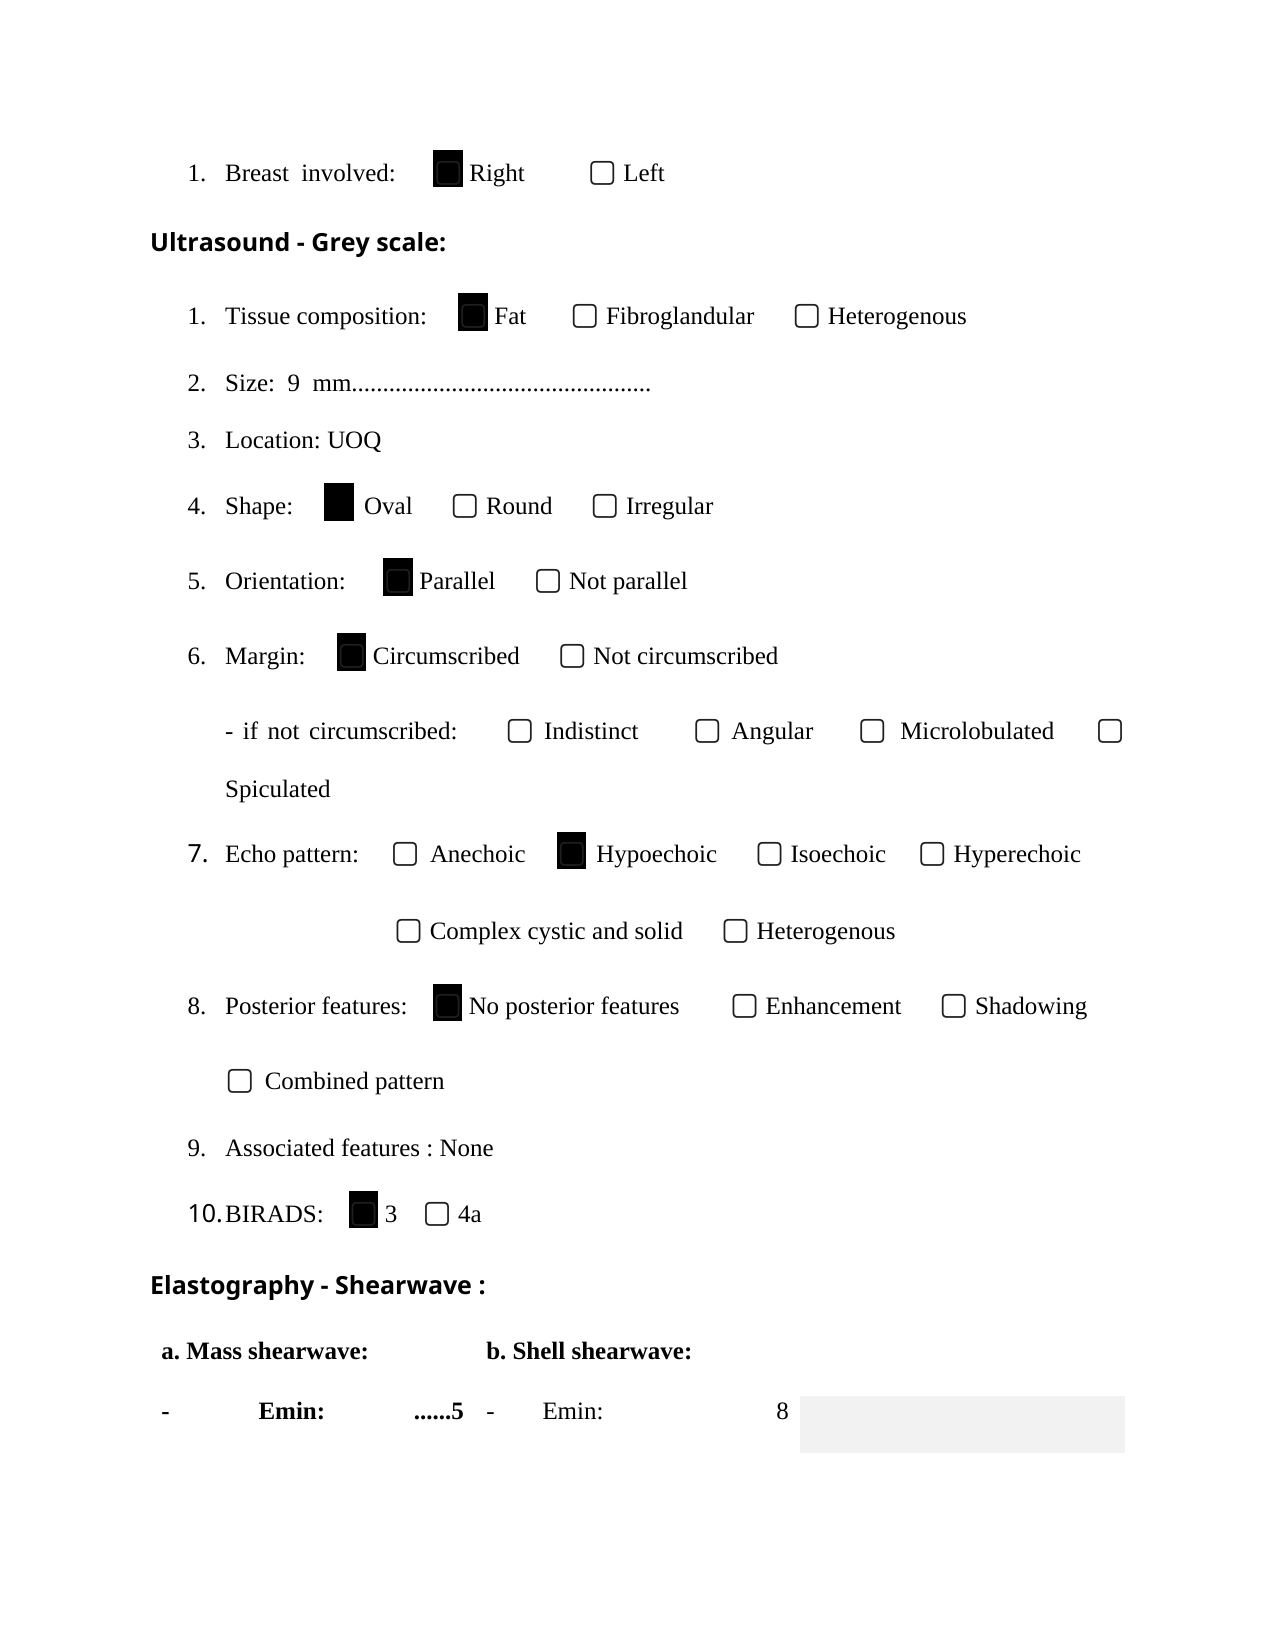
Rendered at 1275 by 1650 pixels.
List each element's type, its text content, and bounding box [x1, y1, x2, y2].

table_header b. Shell shearwave: [475, 1336, 800, 1396]
table_cell [800, 1396, 1125, 1453]
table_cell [150, 1396, 475, 1453]
list Tissue composition: ▢ Fat ▢ Fibroglandular ▢ Heterogenous [821, 293, 1125, 331]
list Posterior features: ▢ No posterior features ▢ Enhancement ▢ Shadowing [187, 983, 1125, 1021]
list Margin: ▢ Circumscribed ▢ Not circumscribed [366, 633, 557, 671]
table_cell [475, 1396, 800, 1453]
list Tissue composition: ▢ Fat ▢ Fibroglandular ▢ Heterogenous [187, 293, 458, 331]
text Elastography - Shearwave : [150, 1268, 1125, 1302]
list Margin: ▢ Circumscribed ▢ Not circumscribed [587, 633, 1125, 671]
list Breast involved: ▢ Right ▢ Left [617, 150, 1125, 187]
list Orientation: ▢ Parallel ▢ Not parallel [187, 558, 383, 596]
list BIRADS: ▢ 3 ▢ 4a [187, 1191, 1125, 1229]
list Shape: ▢ Oval ▢ Round ▢ Irregular [619, 483, 1125, 521]
text ▢ Complex cystic and solid ▢ Heterogenous [225, 908, 1125, 946]
text - if not circumscribed: ▢ Indistinct ▢ Angular ▢ Microlobulated ▢ Spiculated [225, 708, 1125, 803]
list Location: UOQ [187, 426, 1125, 454]
list Associated features : None [187, 1133, 1125, 1162]
list Echo pattern: ▢ Anechoic ▢ Hypoechoic ▢ Isoechoic ▢ Hyperechoic [187, 832, 1125, 870]
list Margin: ▢ Circumscribed ▢ Not circumscribed [187, 633, 337, 671]
list Shape: ▢ Oval ▢ Round ▢ Irregular [364, 483, 450, 521]
list Size: 9 mm................................................ [187, 368, 1125, 397]
list Orientation: ▢ Parallel ▢ Not parallel [563, 558, 1125, 596]
list Shape: ▢ Oval ▢ Round ▢ Irregular [479, 483, 590, 521]
list Orientation: ▢ Parallel ▢ Not parallel [413, 558, 533, 596]
list Tissue composition: ▢ Fat ▢ Fibroglandular ▢ Heterogenous [599, 293, 792, 331]
text ▢ Combined pattern [225, 1058, 1125, 1096]
list Breast involved: ▢ Right ▢ Left [463, 150, 587, 187]
text Ultrasound - Grey scale: [150, 225, 1125, 259]
list Breast involved: ▢ Right ▢ Left [187, 150, 433, 187]
table_header a. Mass shearwave: [150, 1336, 475, 1396]
list Shape: ▢ Oval ▢ Round ▢ Irregular [187, 483, 324, 521]
